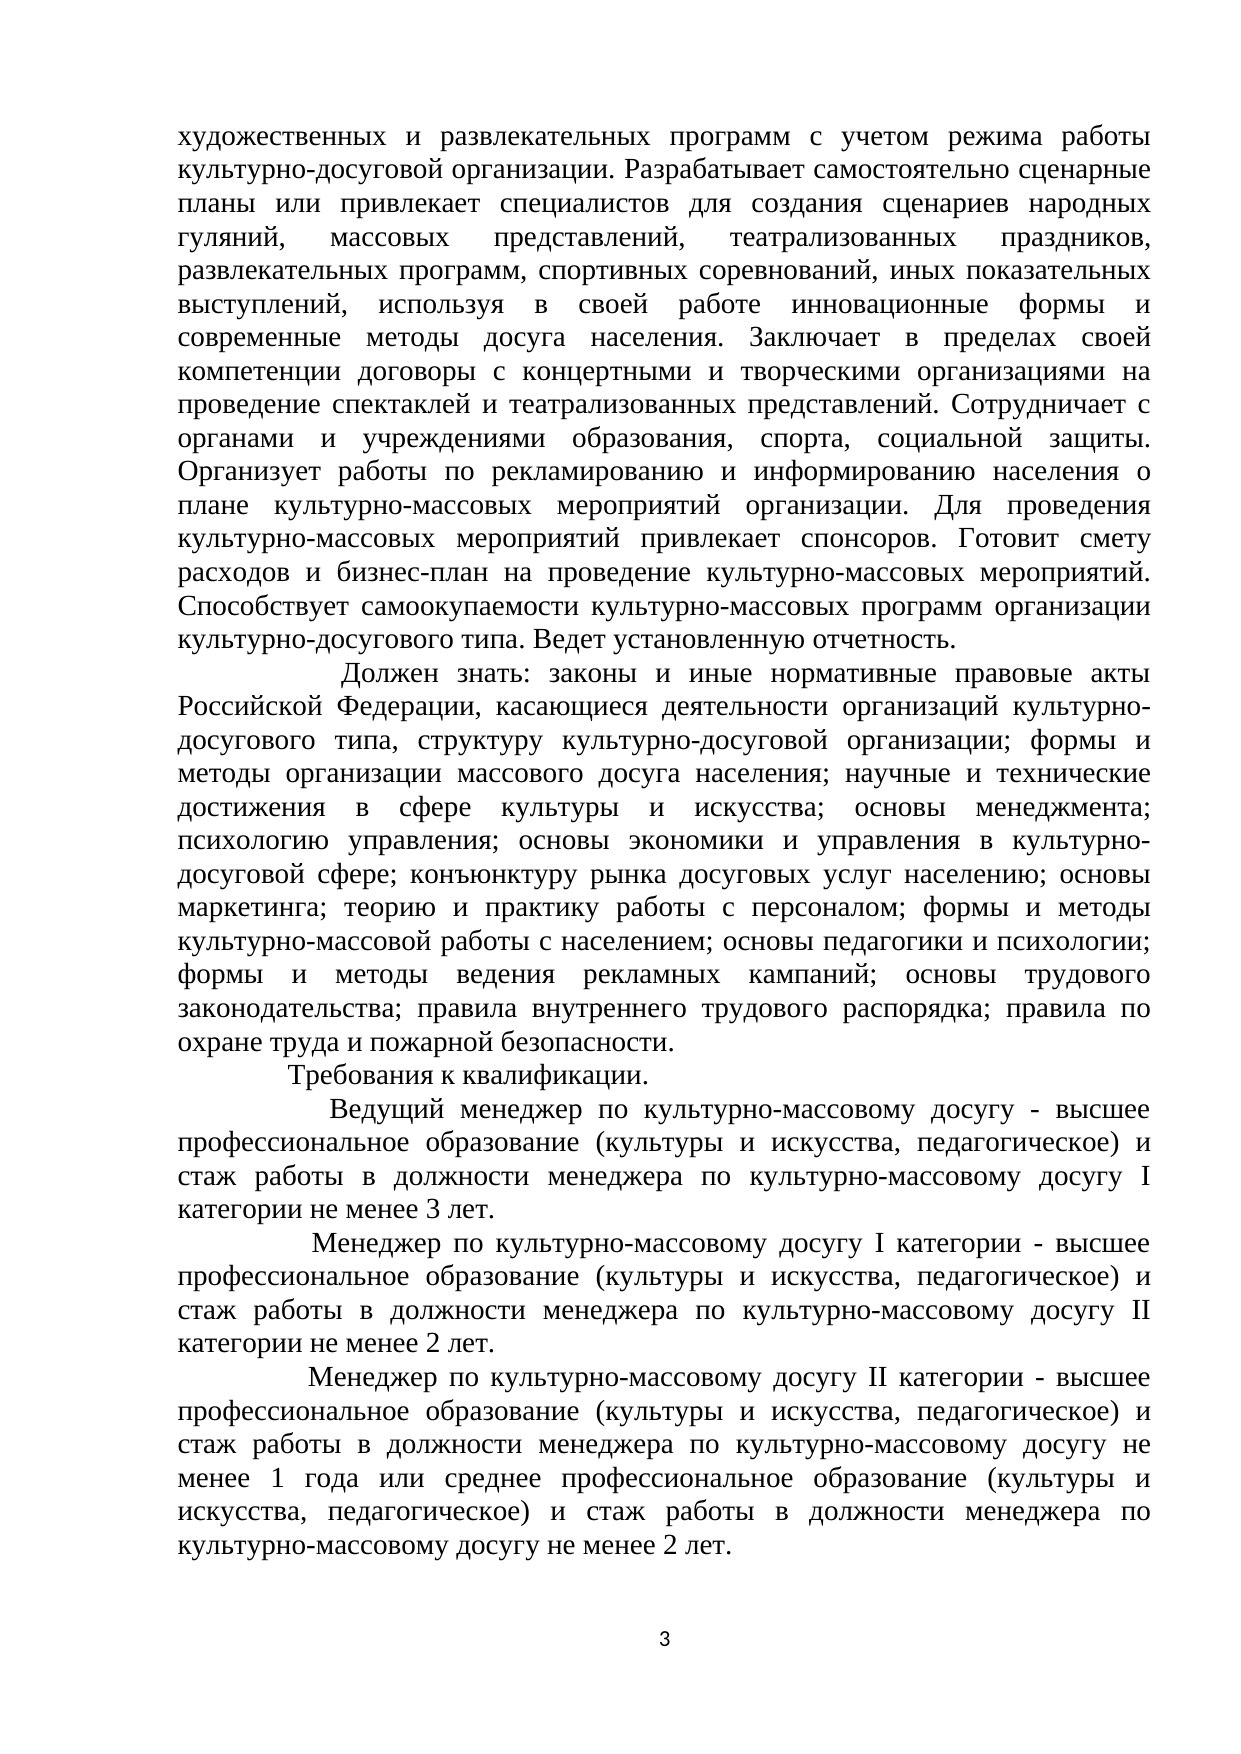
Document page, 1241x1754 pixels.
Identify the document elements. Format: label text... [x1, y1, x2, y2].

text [177, 118, 1152, 655]
text Ведущий менеджер по культурно-массовому досугу - высшее профессиональное образование (культуры и искусства, педагогическое) и стаж работы в должности менеджера по культурно-массовому досугу I категории не менее 3 лет. [177, 1091, 1152, 1225]
text Менеджер по культурно-массовому досугу I категории - высшее профессиональное образование (культуры и искусства, педагогическое) и стаж работы в должности менеджера по культурно-массовому досугу II категории не менее 2 лет. [177, 1225, 1152, 1359]
text Требования к квалификации. [177, 1057, 1152, 1091]
text Менеджер по культурно-массовому досугу II категории - высшее профессиональное образование (культуры и искусства, педагогическое) и стаж работы в должности менеджера по культурно-массовому досугу не менее 1 года или среднее профессиональное образование (культуры и искусства, педагогическое) и стаж работы в должности менеджера по культурно-массовому досугу не менее 2 лет. [177, 1359, 1152, 1560]
text Должен знать: законы и иные нормативные правовые акты Российской Федерации, касающиеся деятельности организаций культурно-досугового типа, структуру культурно-досуговой организации; формы и методы организации массового досуга населения; научные и технические достижения в сфере культуры и искусства; основы менеджмента; психологию управления; основы экономики и управления в культурно-досуговой сфере; конъюнктуру рынка досуговых услуг населению; основы маркетинга; теорию и практику работы с персоналом; формы и методы культурно-массовой работы с населением; основы педагогики и психологии; формы и методы ведения рекламных кампаний; основы трудового законодательства; правила внутреннего трудового распорядка; правила по охране труда и пожарной безопасности. [177, 655, 1152, 1057]
